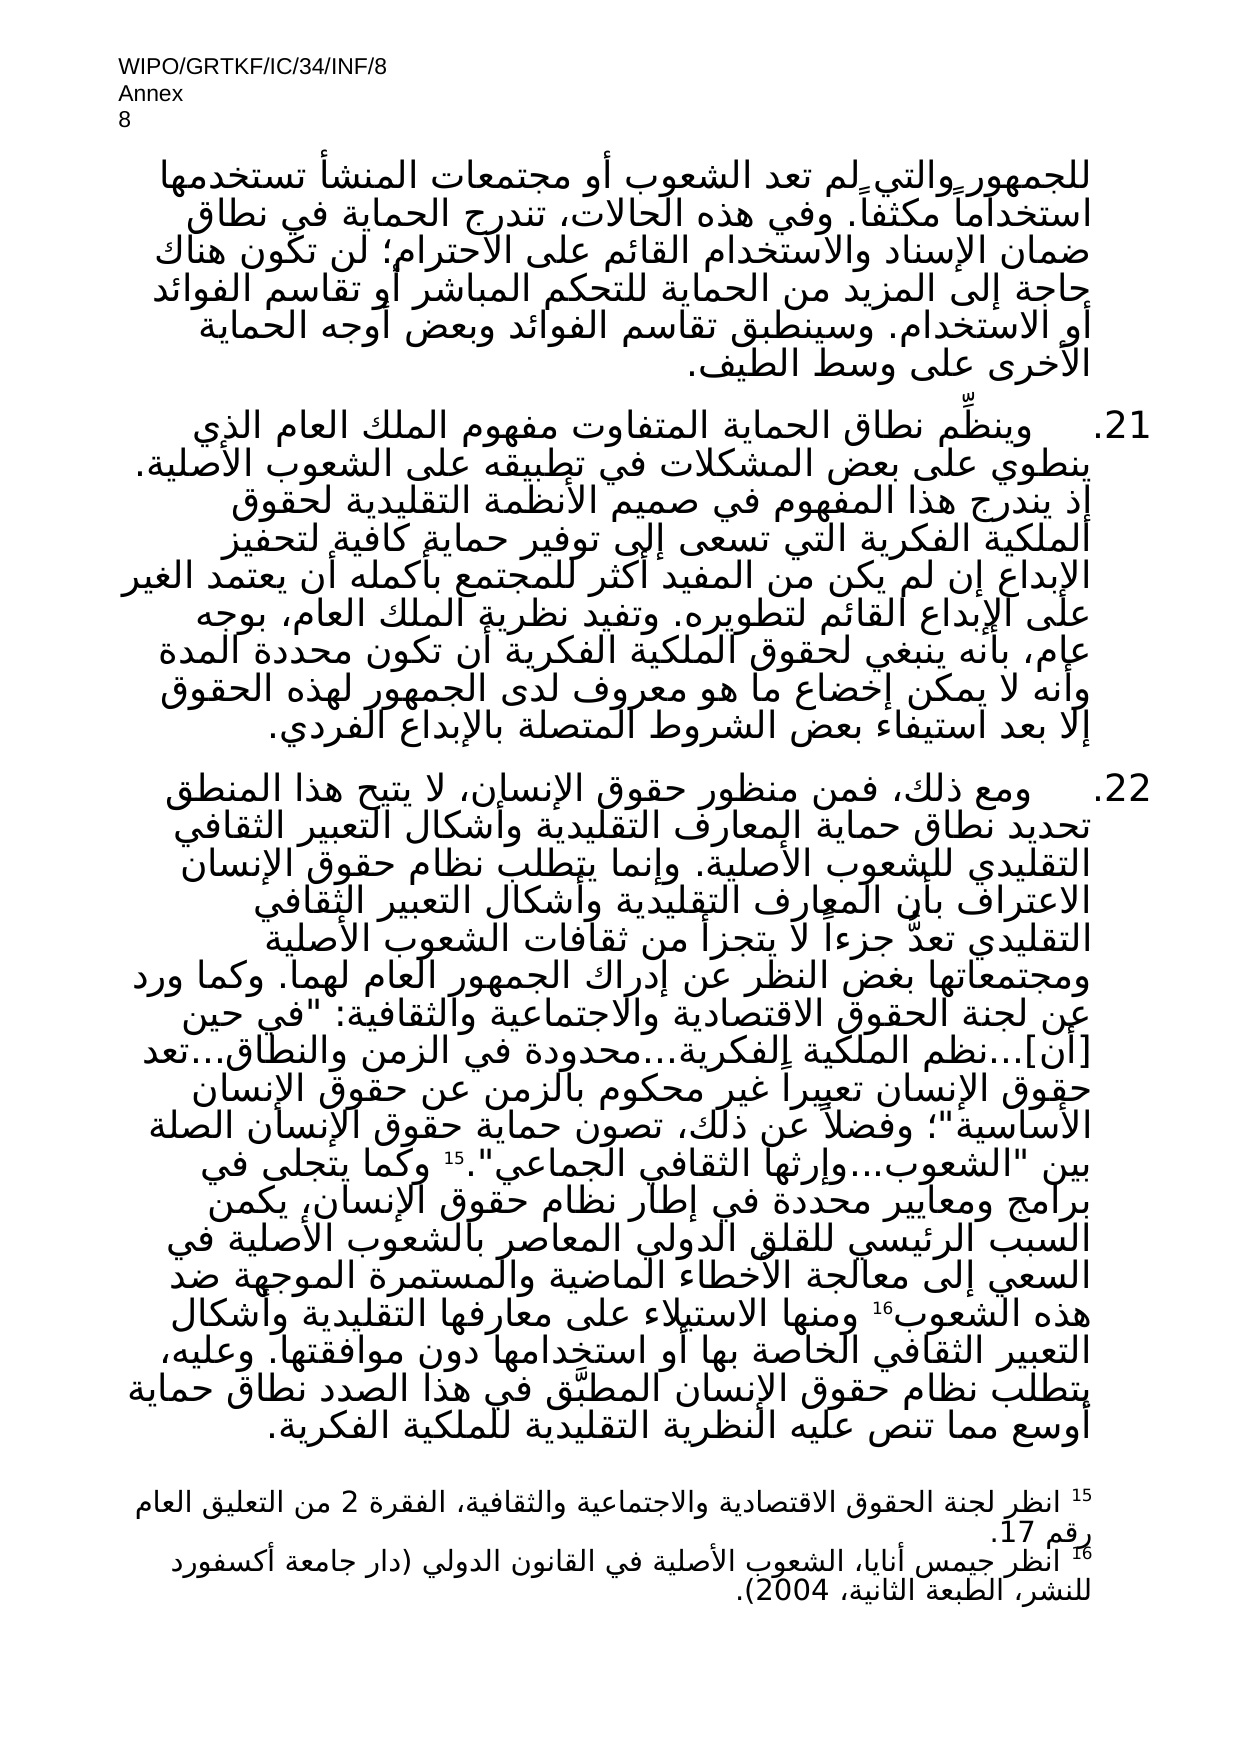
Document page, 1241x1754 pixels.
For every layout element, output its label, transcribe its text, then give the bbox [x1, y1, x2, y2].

list وينظِّم نطاق الحماية المتفاوت مفهوم الملك العام الذي ينطوي على بعض المشكلات في تطبيقه على الشعوب الأصلية. إذ يندرج هذا المفهوم في صميم الأنظمة التقليدية لحقوق الملكية الفكرية التي تسعى إلى توفير حماية كافية لتحفيز الإبداع إن لم يكن من المفيد أكثر للمجتمع بأكمله أن يعتمد الغير على الإبداع القائم لتطويره. وتفيد نظرية الملك العام، بوجه عام، بأنه ينبغي لحقوق الملكية الفكرية أن تكون محددة المدة وأنه لا يمكن إخضاع ما هو معروف لدى الجمهور لهذه الحقوق إلا بعد استيفاء بعض الشروط المتصلة بالإبداع الفردي. [118, 408, 1092, 746]
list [118, 158, 1092, 383]
list ومع ذلك، فمن منظور حقوق الإنسان، لا يتيح هذا المنطق تحديد نطاق حماية المعارف التقليدية وأشكال التعبير الثقافي التقليدي للشعوب الأصلية. وإنما يتطلب نظام حقوق الإنسان الاعتراف بأن المعارف التقليدية وأشكال التعبير الثقافي التقليدي تعدُّ جزءاً لا يتجزأ من ثقافات الشعوب الأصلية ومجتمعاتها بغض النظر عن إدراك الجمهور العام لهما. وكما ورد عن لجنة الحقوق الاقتصادية والاجتماعية والثقافية: "في حين [أن]...نظم الملكية الفكرية...محدودة في الزمن والنطاق...تعد حقوق الإنسان تعبيراً غير محكوم بالزمن عن حقوق الإنسان الأساسية"؛ وفضلاً عن ذلك، تصون حماية حقوق الإنسان الصلة بين "الشعوب...وإرثها الثقافي الجماعي". وكما يتجلى في برامج ومعايير محددة في إطار نظام حقوق الإنسان، يكمن السبب الرئيسي للقلق الدولي المعاصر بالشعوب الأصلية في السعي إلى معالجة الأخطاء الماضية والمستمرة الموجهة ضد هذه الشعوب ومنها الاستيلاء على معارفها التقليدية وأشكال التعبير الثقافي الخاصة بها أو استخدامها دون موافقتها. وعليه، يتطلب نظام حقوق الإنسان المطبَّق في هذا الصدد نطاق حماية أوسع مما تنص عليه النظرية التقليدية للملكية الفكرية. [118, 771, 1092, 1446]
